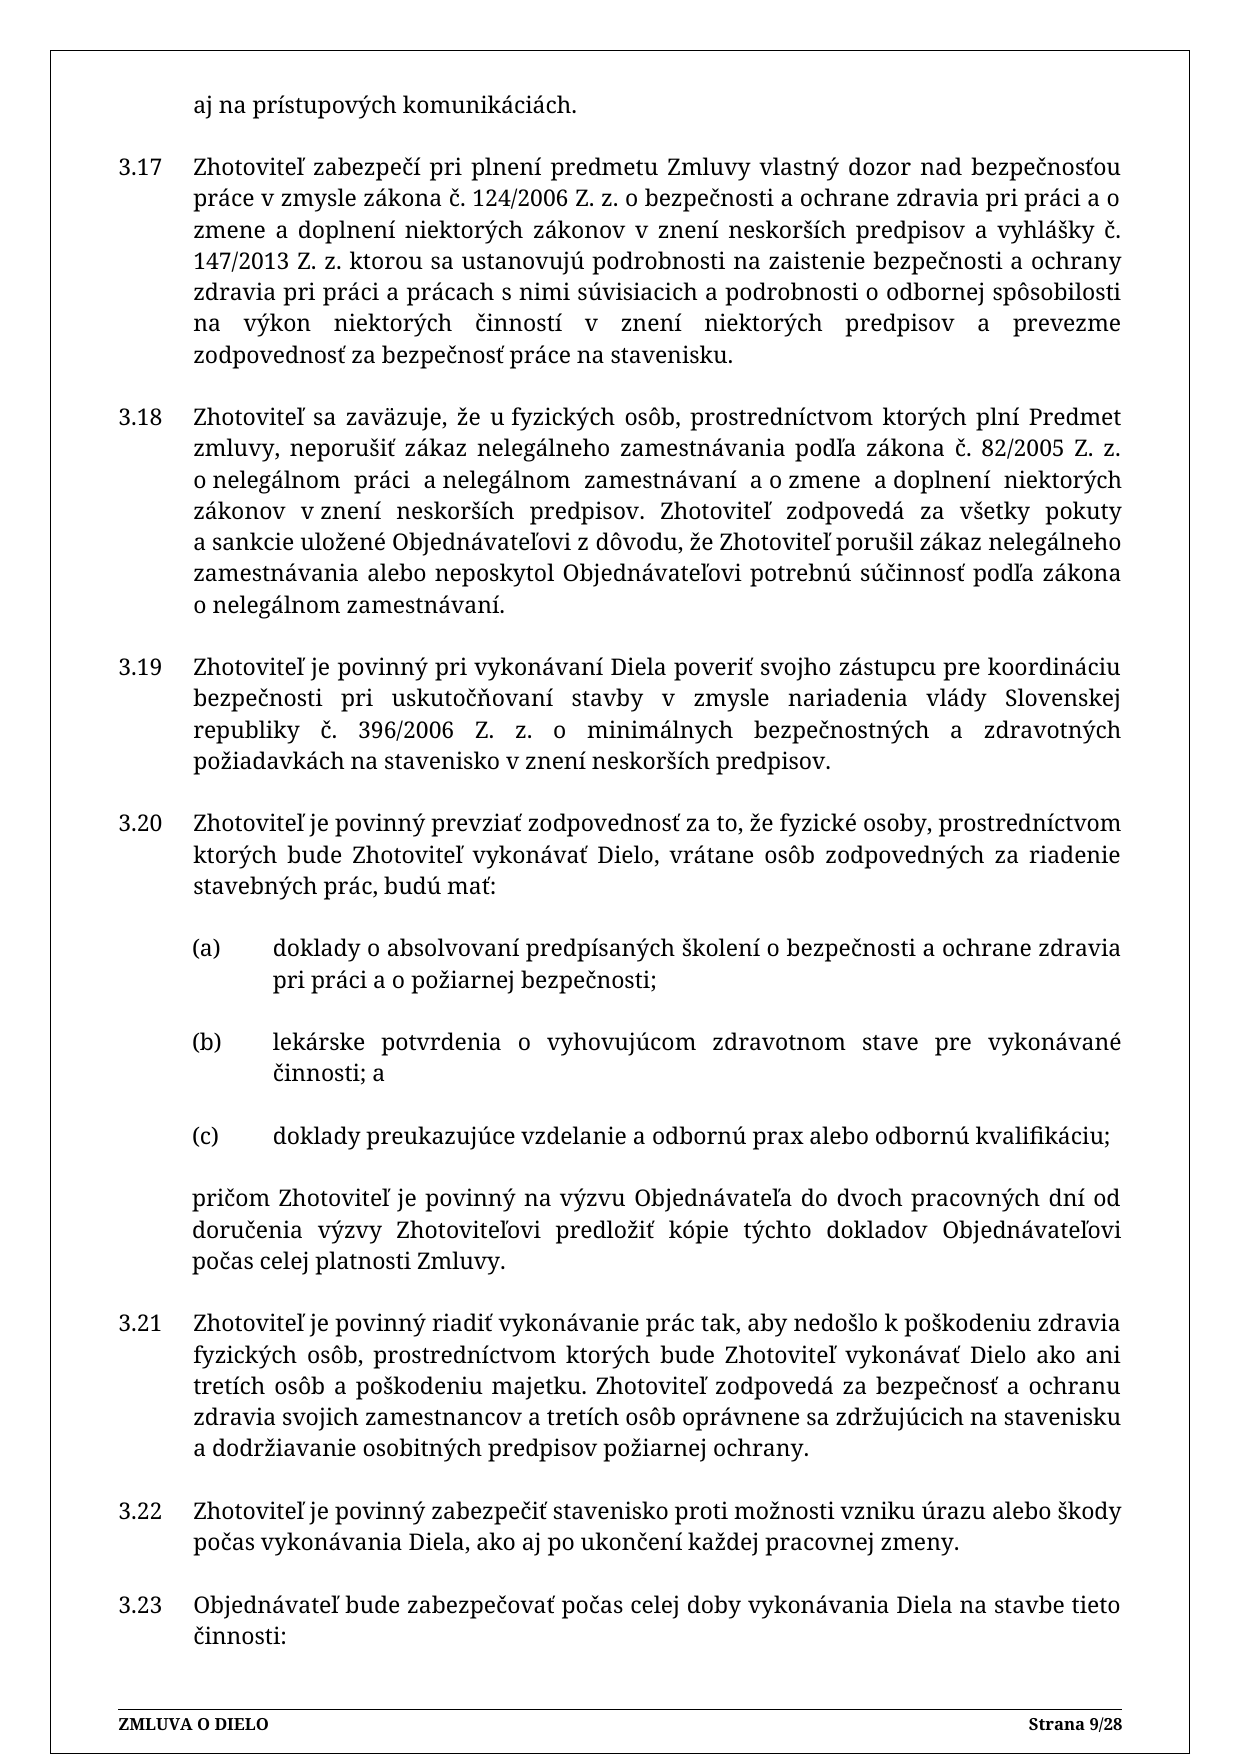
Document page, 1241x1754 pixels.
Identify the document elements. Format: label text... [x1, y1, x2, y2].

list doklady preukazujúce vzdelanie a odbornú prax alebo odbornú kvalifikáciu; [192, 1120, 1122, 1151]
list doklady o absolvovaní predpísaných školení o bezpečnosti a ochrane zdravia pri práci a o požiarnej bezpečnosti; [192, 932, 1122, 995]
list Zhotoviteľ je povinný pri vykonávaní Diela poveriť svojho zástupcu pre koordináciu bezpečnosti pri uskutočňovaní stavby v zmysle nariadenia vlády Slovenskej republiky č. 396/2006 Z. z. o minimálnych bezpečnostných a zdravotných požiadavkách na stavenisko v znení neskorších predpisov. [118, 651, 1122, 776]
list Objednávateľ bude zabezpečovať počas celej doby vykonávania Diela na stavbe tieto činnosti: [118, 1589, 1122, 1651]
text pričom Zhotoviteľ je povinný na výzvu Objednávateľa do dvoch pracovných dní od doručenia výzvy Zhotoviteľovi predložiť kópie týchto dokladov Objednávateľovi počas celej platnosti Zmluvy. [192, 1182, 1122, 1276]
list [118, 89, 1122, 120]
list Zhotoviteľ je povinný zabezpečiť stavenisko proti možnosti vzniku úrazu alebo škody počas vykonávania Diela, ako aj po ukončení každej pracovnej zmeny. [118, 1495, 1122, 1557]
list Zhotoviteľ sa zaväzuje, že u fyzických osôb, prostredníctvom ktorých plní Predmet zmluvy, neporušiť zákaz nelegálneho zamestnávania podľa zákona č. 82/2005 Z. z. o nelegálnom práci a nelegálnom zamestnávaní a o zmene a doplnení niektorých zákonov v znení neskorších predpisov. Zhotoviteľ zodpovedá za všetky pokuty a sankcie uložené Objednávateľovi z dôvodu, že Zhotoviteľ porušil zákaz nelegálneho zamestnávania alebo neposkytol Objednávateľovi potrebnú súčinnosť podľa zákona o nelegálnom zamestnávaní. [118, 401, 1122, 620]
list Zhotoviteľ je povinný prevziať zodpovednosť za to, že fyzické osoby, prostredníctvom ktorých bude Zhotoviteľ vykonávať Dielo, vrátane osôb zodpovedných za riadenie stavebných prác, budú mať: [118, 807, 1122, 901]
list Zhotoviteľ zabezpečí pri plnení predmetu Zmluvy vlastný dozor nad bezpečnosťou práce v zmysle zákona č. 124/2006 Z. z. o bezpečnosti a ochrane zdravia pri práci a o zmene a doplnení niektorých zákonov v znení neskorších predpisov a vyhlášky č. 147/2013 Z. z. ktorou sa ustanovujú podrobnosti na zaistenie bezpečnosti a ochrany zdravia pri práci a prácach s nimi súvisiacich a podrobnosti o odbornej spôsobilosti na výkon niektorých činností v znení niektorých predpisov a prevezme zodpovednosť za bezpečnosť práce na stavenisku. [118, 151, 1122, 370]
list Zhotoviteľ je povinný riadiť vykonávanie prác tak, aby nedošlo k poškodeniu zdravia fyzických osôb, prostredníctvom ktorých bude Zhotoviteľ vykonávať Dielo ako ani tretích osôb a poškodeniu majetku. Zhotoviteľ zodpovedá za bezpečnosť a ochranu zdravia svojich zamestnancov a tretích osôb oprávnene sa zdržujúcich na stavenisku a dodržiavanie osobitných predpisov požiarnej ochrany. [118, 1307, 1122, 1464]
list lekárske potvrdenia o vyhovujúcom zdravotnom stave pre vykonávané činnosti; a [192, 1026, 1122, 1089]
